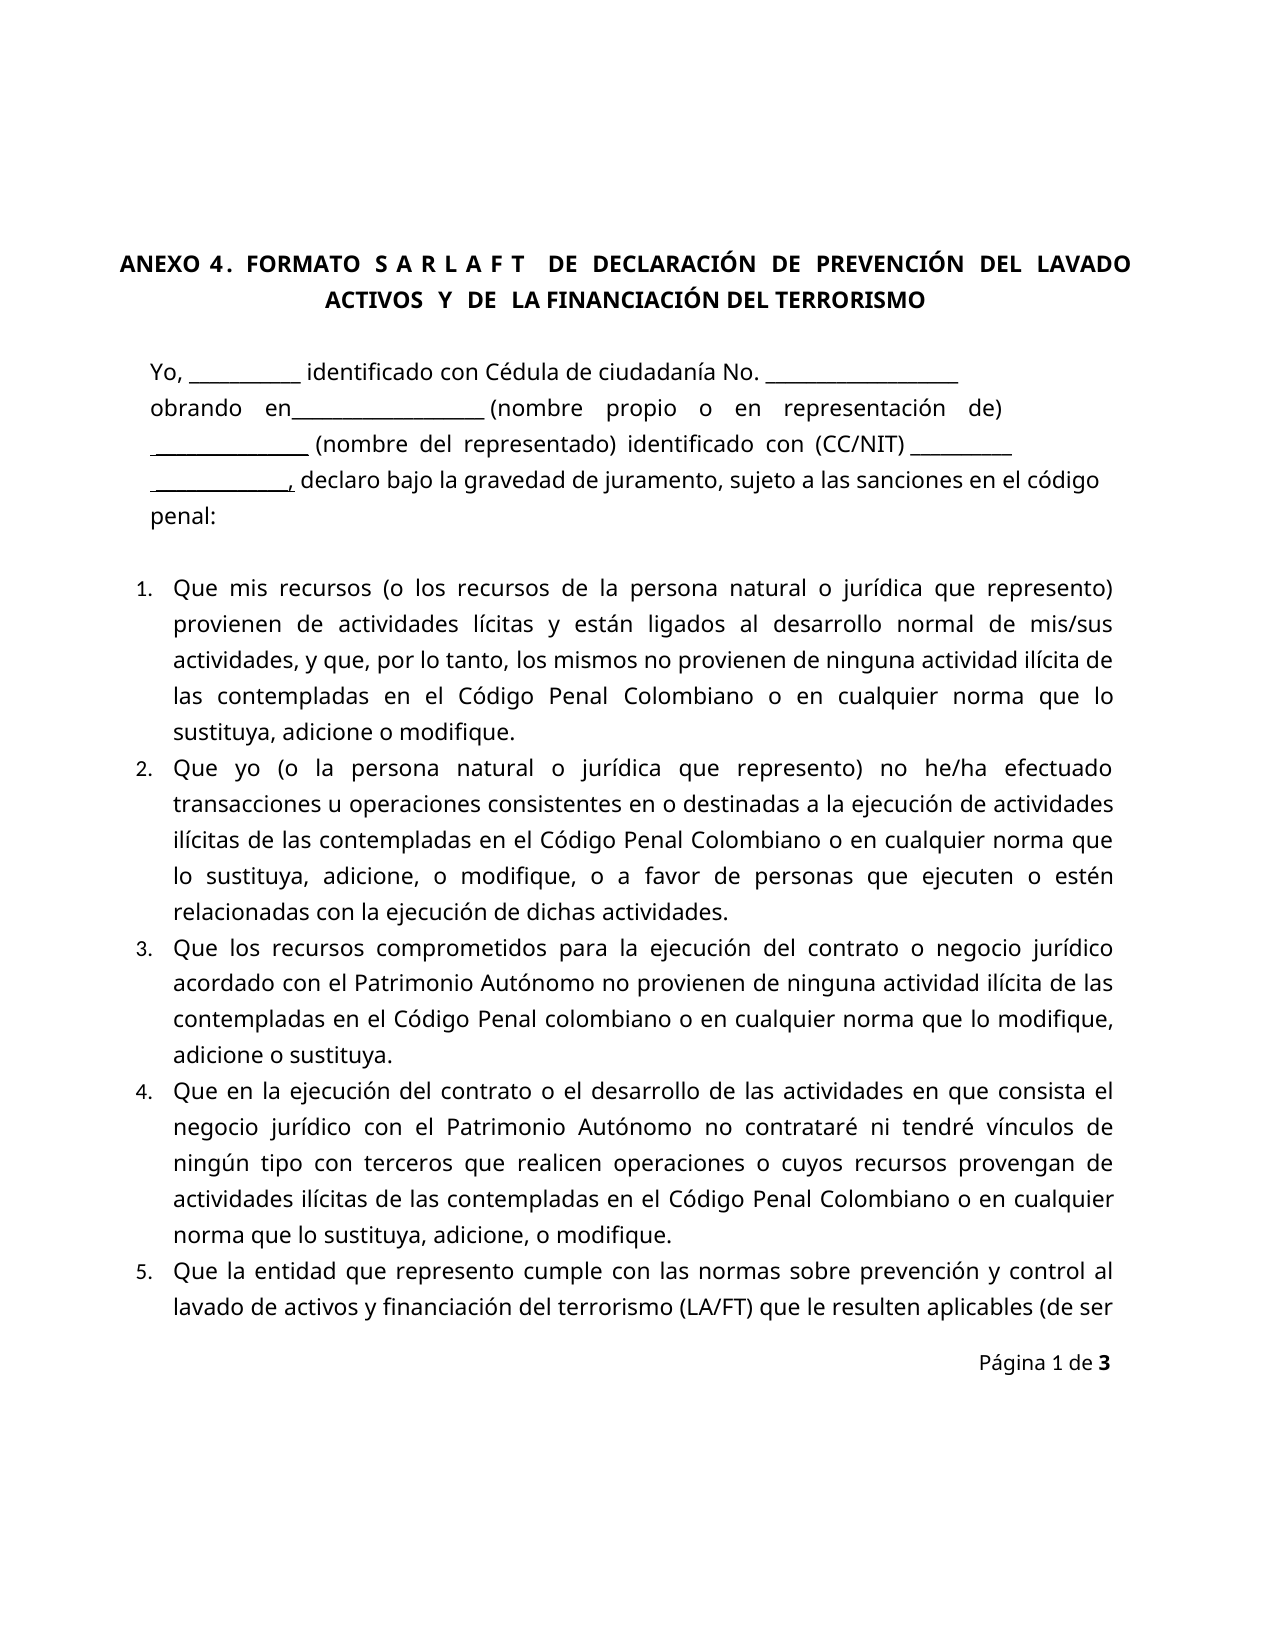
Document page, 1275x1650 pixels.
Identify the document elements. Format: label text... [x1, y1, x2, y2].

text obrando en___________________ (nombre propio o en representación de) [150, 392, 1142, 423]
text _____________, declaro bajo la gravedad de juramento, sujeto a las sanciones en el código penal: [150, 464, 1126, 531]
subtitle ANEXO 4. FORMATO SARLAFT DE DECLARACIÓN DE PREVENCIÓN DEL LAVADO ACTIVOS Y DE LA FINANCIACIÓN DEL TERRORISMO [109, 248, 1142, 316]
list Que los recursos comprometidos para la ejecución del contrato o negocio jurídico acordado con el Patrimonio Autónomo no provienen de ninguna actividad ilícita de las contempladas en el Código Penal colombiano o en cualquier norma que lo modifique, adicione o sustituya. [135, 931, 1114, 1071]
list Que yo (o la persona natural o jurídica que represento) no he/ha efectuado transacciones u operaciones consistentes en o destinadas a la ejecución de actividades ilícitas de las contempladas en el Código Penal Colombiano o en cualquier norma que lo sustituya, adicione, o modifique, o a favor de personas que ejecuten o estén relacionadas con la ejecución de dichas actividades. [135, 752, 1114, 927]
text _______________ (nombre del representado) identificado con (CC/NIT) __________ [150, 428, 1142, 459]
list Que mis recursos (o los recursos de la persona natural o jurídica que represento) provienen de actividades lícitas y están ligados al desarrollo normal de mis/sus actividades, y que, por lo tanto, los mismos no provienen de ninguna actividad ilícita de las contempladas en el Código Penal Colombiano o en cualquier norma que lo sustituya, adicione o modifique. [135, 572, 1114, 747]
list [135, 1255, 1114, 1322]
text Yo, ___________ identificado con Cédula de ciudadanía No. ___________________ [150, 356, 1142, 387]
list Que en la ejecución del contrato o el desarrollo de las actividades en que consista el negocio jurídico con el Patrimonio Autónomo no contrataré ni tendré vínculos de ningún tipo con terceros que realicen operaciones o cuyos recursos provengan de actividades ilícitas de las contempladas en el Código Penal Colombiano o en cualquier norma que lo sustituya, adicione, o modifique. [135, 1075, 1114, 1250]
